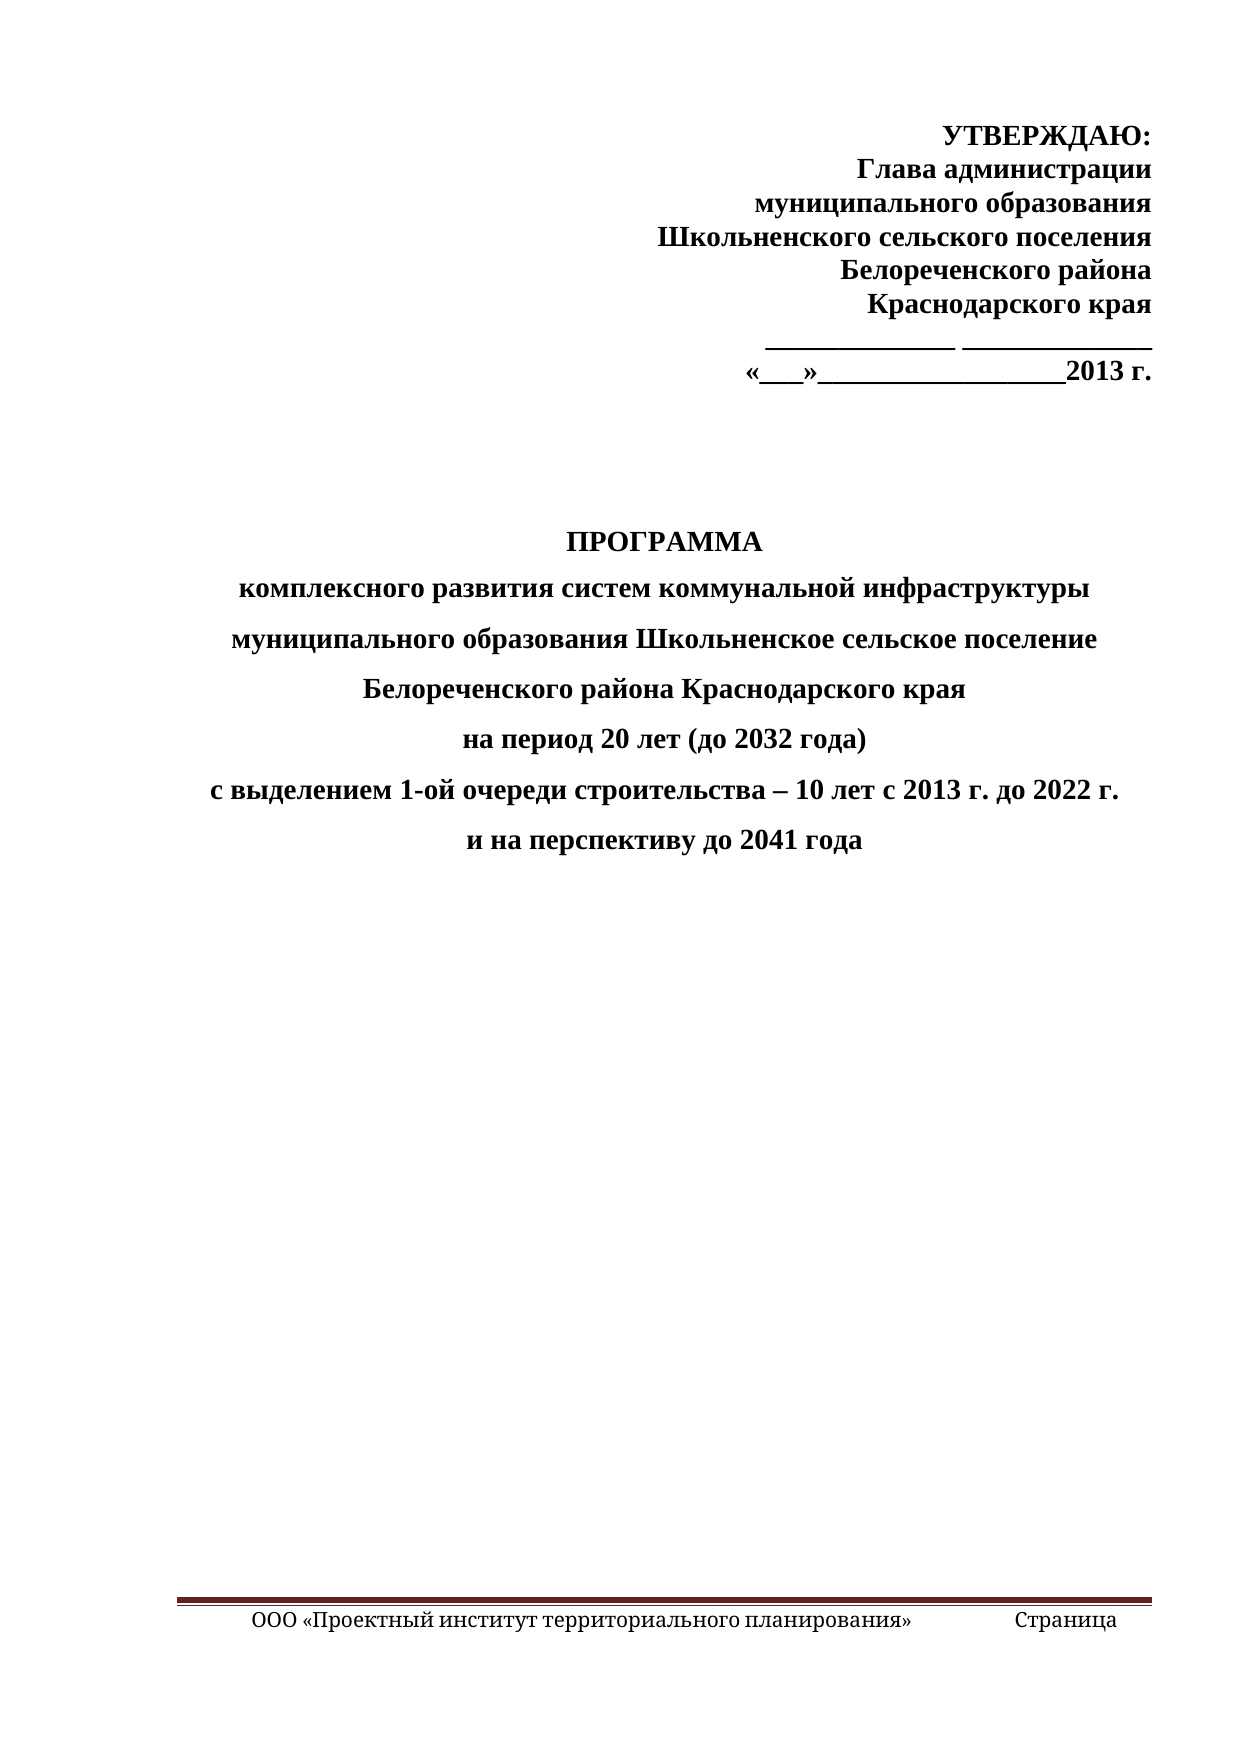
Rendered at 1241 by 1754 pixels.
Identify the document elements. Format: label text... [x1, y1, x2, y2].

text ПРОГРАММА [177, 524, 1152, 558]
text «___»_________________2013 г. [177, 353, 1152, 386]
text Школьненского сельского поселения [177, 219, 1152, 252]
text комплексного развития систем коммунальной инфраструктуры [177, 571, 1152, 604]
text муниципального образования Школьненское сельское поселение Белореченского района Краснодарского края [177, 621, 1152, 705]
text на период 20 лет (до 2032 года) [177, 722, 1152, 755]
text муниципального образования [177, 185, 1152, 219]
text Глава администрации [177, 152, 1152, 185]
text и на перспективу до 2041 года [177, 822, 1152, 856]
text УТВЕРЖДАЮ: [177, 118, 1152, 152]
text Краснодарского края [177, 286, 1152, 319]
text Белореченского района [177, 252, 1152, 286]
text с выделением 1-ой очереди строительства – 10 лет с . до . [177, 772, 1152, 805]
text _____________ _____________ [177, 319, 1152, 353]
